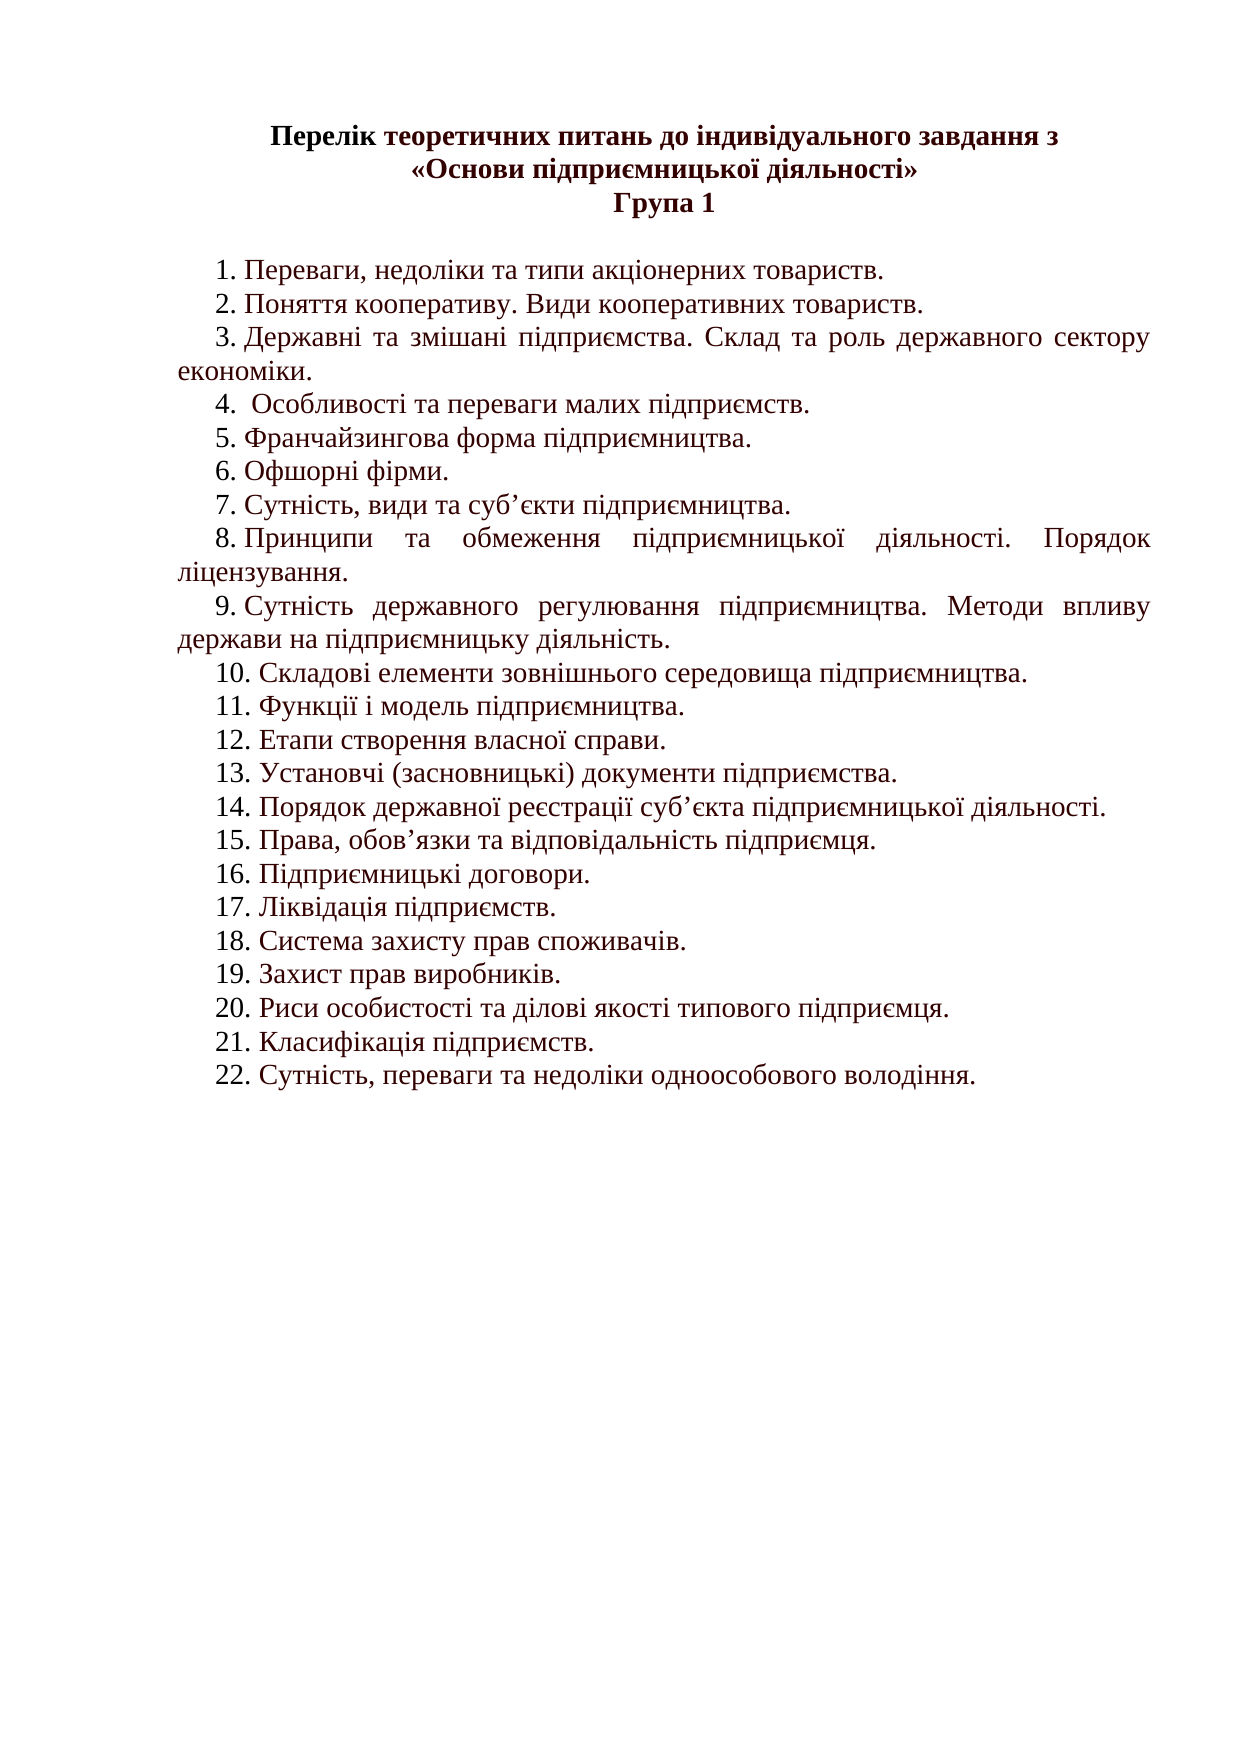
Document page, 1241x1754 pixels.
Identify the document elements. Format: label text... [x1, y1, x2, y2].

list Сутність державного регулювання підприємництва. Методи впливу держави на підприємницьку діяльність. [177, 588, 1152, 655]
list Підприємницькі договори. [177, 856, 1152, 889]
list Сутність, види та суб’єкти підприємництва. [177, 487, 1152, 521]
text Перелік теоретичних питань до індивідуального завдання з [177, 118, 1152, 152]
list Функції і модель підприємництва. [177, 688, 1152, 722]
list Складові елементи зовнішнього середовища підприємництва. [177, 655, 1152, 688]
list Особливості та переваги малих підприємств. [177, 386, 1152, 420]
text «Основи підприємницької діяльності» [177, 152, 1152, 185]
list Ліквідація підприємств. [177, 889, 1152, 923]
list Сутність, переваги та недоліки одноособового володіння. [177, 1057, 1152, 1091]
list Поняття кооперативу. Види кооперативних товариств. [177, 286, 1152, 319]
list Класифікація підприємств. [177, 1024, 1152, 1057]
list Риси особистості та ділові якості типового підприємця. [177, 990, 1152, 1024]
list Система захисту прав споживачів. [177, 923, 1152, 957]
list Державні та змішані підприємства. Склад та роль державного сектору економіки. [177, 319, 1152, 386]
list Офшорні фірми. [177, 453, 1152, 487]
list Права, обов’язки та відповідальність підприємця. [177, 822, 1152, 856]
list Захист прав виробників. [177, 957, 1152, 990]
list Переваги, недоліки та типи акціонерних товариств. [177, 252, 1152, 286]
list Установчі (засновницькі) документи підприємства. [177, 755, 1152, 789]
list Порядок державної реєстрації суб’єкта підприємницької діяльності. [177, 789, 1152, 822]
list Принципи та обмеження підприємницької діяльності. Порядок ліцензування. [177, 521, 1152, 588]
list Франчайзингова форма підприємництва. [177, 420, 1152, 453]
list Етапи створення власної справи. [177, 722, 1152, 755]
text Група 1 [177, 185, 1152, 219]
